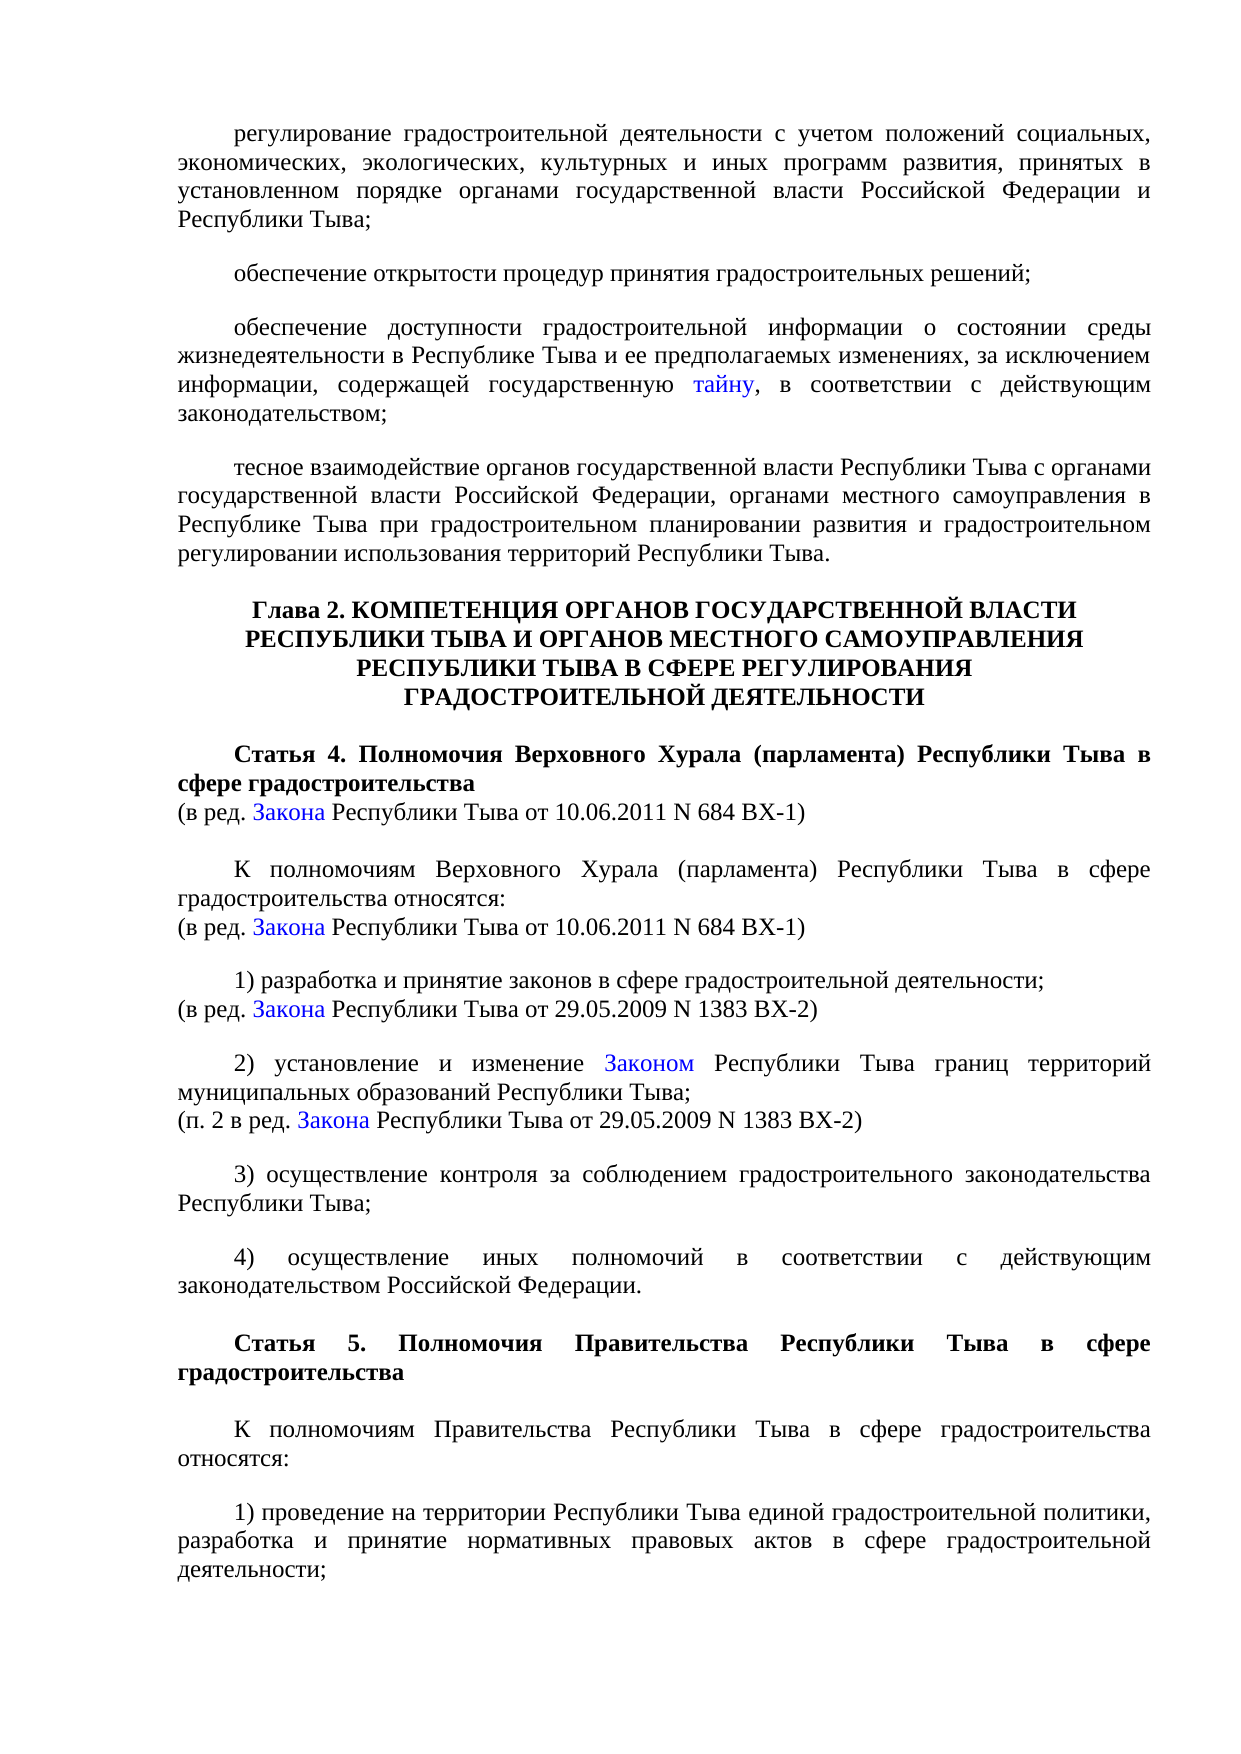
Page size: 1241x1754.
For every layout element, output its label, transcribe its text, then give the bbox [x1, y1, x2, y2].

text (п. 2 в ред. Закона Республики Тыва от 29.05.2009 N 1383 ВХ-2) [177, 1106, 1152, 1134]
text (в ред. Закона Республики Тыва от 10.06.2011 N 684 ВХ-1) [177, 797, 1152, 826]
title РЕСПУБЛИКИ ТЫВА И ОРГАНОВ МЕСТНОГО САМОУПРАВЛЕНИЯ [177, 624, 1152, 653]
text регулирование градостроительной деятельности с учетом положений социальных, экономических, экологических, культурных и иных программ развития, принятых в установленном порядке органами государственной власти Российской Федерации и Республики Тыва; [177, 118, 1152, 233]
title РЕСПУБЛИКИ ТЫВА В СФЕРЕ РЕГУЛИРОВАНИЯ [177, 653, 1152, 682]
text обеспечение доступности градостроительной информации о состоянии среды жизнедеятельности в Республике Тыва и ее предполагаемых изменениях, за исключением информации, содержащей государственную тайну, в соответствии с действующим законодательством; [177, 312, 1152, 427]
title Статья 4. Полномочия Верховного Хурала (парламента) Республики Тыва в сфере градостроительства [177, 739, 1152, 797]
text 3) осуществление контроля за соблюдением градостроительного законодательства Республики Тыва; [177, 1159, 1152, 1217]
title Глава 2. КОМПЕТЕНЦИЯ ОРГАНОВ ГОСУДАРСТВЕННОЙ ВЛАСТИ [177, 596, 1152, 624]
text (в ред. Закона Республики Тыва от 29.05.2009 N 1383 ВХ-2) [177, 994, 1152, 1023]
text К полномочиям Правительства Республики Тыва в сфере градостроительства относятся: [177, 1414, 1152, 1472]
text 4) осуществление иных полномочий в соответствии с действующим законодательством Российской Федерации. [177, 1242, 1152, 1299]
text 1) разработка и принятие законов в сфере градостроительной деятельности; [177, 966, 1152, 994]
title Статья 5. Полномочия Правительства Республики Тыва в сфере градостроительства [177, 1328, 1152, 1386]
text 1) проведение на территории Республики Тыва единой градостроительной политики, разработка и принятие нормативных правовых актов в сфере градостроительной деятельности; [177, 1497, 1152, 1583]
text тесное взаимодействие органов государственной власти Республики Тыва с органами государственной власти Российской Федерации, органами местного самоуправления в Республике Тыва при градостроительном планировании развития и градостроительном регулировании использования территорий Республики Тыва. [177, 452, 1152, 567]
text обеспечение открытости процедур принятия градостроительных решений; [177, 258, 1152, 287]
text К полномочиям Верховного Хурала (парламента) Республики Тыва в сфере градостроительства относятся: [177, 854, 1152, 912]
text 2) установление и изменение Законом Республики Тыва границ территорий муниципальных образований Республики Тыва; [177, 1048, 1152, 1106]
text (в ред. Закона Республики Тыва от 10.06.2011 N 684 ВХ-1) [177, 912, 1152, 941]
title ГРАДОСТРОИТЕЛЬНОЙ ДЕЯТЕЛЬНОСТИ [177, 682, 1152, 711]
